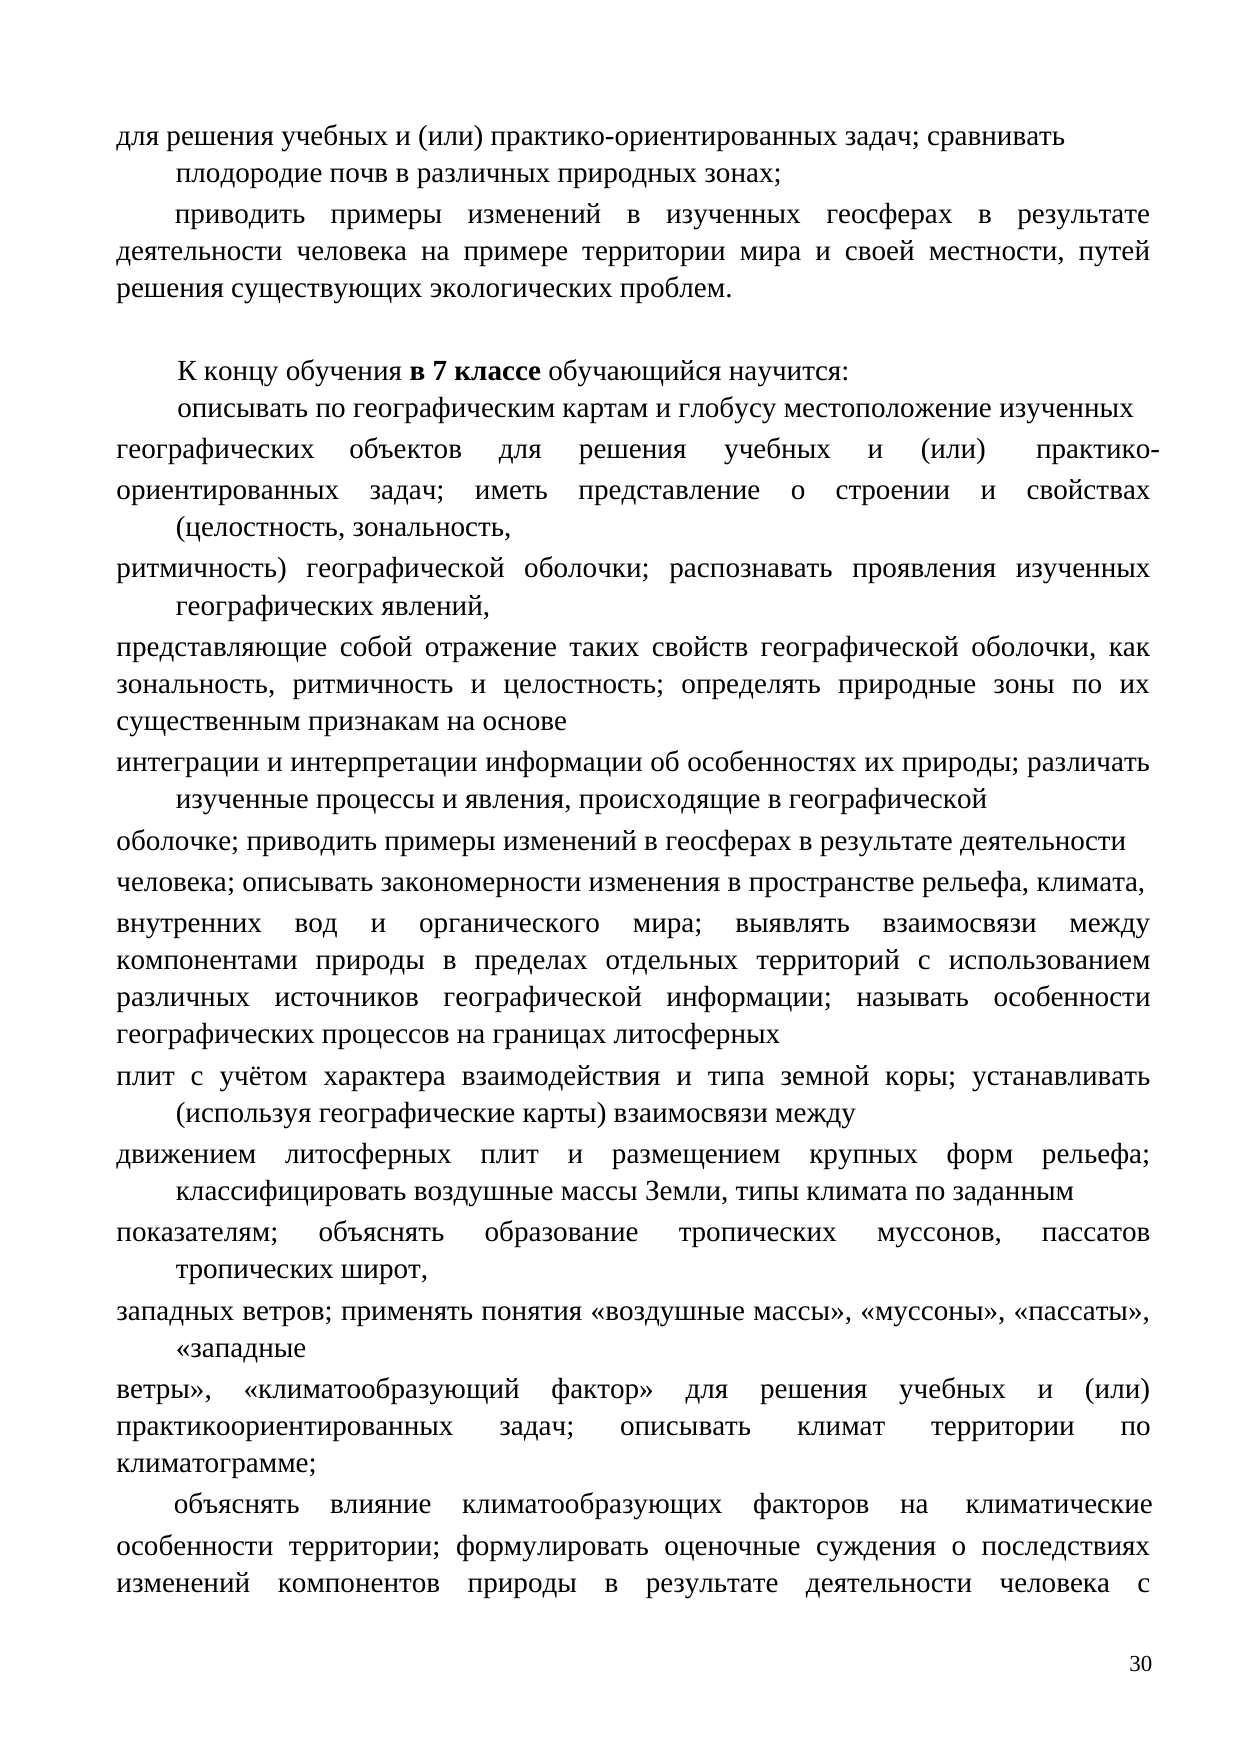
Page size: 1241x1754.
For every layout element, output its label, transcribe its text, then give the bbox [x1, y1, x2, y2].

text движением литосферных плит и размещением крупных форм рельефа; классифицировать воздушные массы Земли, типы климата по заданным [116, 1136, 1151, 1207]
text для решения учебных и (или) практико-ориентированных задач; сравнивать плодородие почв в различных природных зонах; [116, 118, 1066, 188]
text внутренних вод и органического мира; выявлять взаимосвязи между компонентами природы в пределах отдельных территорий с использованием различных источников географической информации; называть особенности географических процессов на границах литосферных [116, 905, 1151, 1050]
text объяснять влияние климатообразующих факторов на климатические [118, 1487, 1160, 1520]
text плит с учётом характера взаимодействия и типа земной коры; устанавливать (используя географические карты) взаимосвязи между [116, 1058, 1151, 1128]
text приводить примеры изменений в изученных геосферах в результате деятельности человека на примере территории мира и своей местности, путей решения существующих экологических проблем. [116, 196, 1151, 304]
text географических объектов для решения учебных и (или) практико- [116, 431, 1160, 465]
text ветры», «климатообразующий фактор» для решения учебных и (или) практикоориентированных задач; описывать климат территории по климатограмме; [116, 1371, 1151, 1479]
text К концу обучения в 7 классе обучающийся научится: [177, 353, 1151, 386]
text ритмичность) географической оболочки; распознавать проявления изученных географических явлений, [116, 551, 1151, 621]
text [116, 1528, 1151, 1598]
text представляющие собой отражение таких свойств географической оболочки, как зональность, ритмичность и целостность; определять природные зоны по их существенным признакам на основе [116, 629, 1151, 737]
text ориентированных задач; иметь представление о строении и свойствах (целостность, зональность, [116, 472, 1151, 543]
text оболочке; приводить примеры изменений в геосферах в результате деятельности [116, 823, 1151, 856]
text интеграции и интерпретации информации об особенностях их природы; различать изученные процессы и явления, происходящие в географической [116, 744, 1151, 815]
text описывать по географическим картам и глобусу местоположение изученных [177, 390, 1151, 423]
text человека; описывать закономерности изменения в пространстве рельефа, климата, [116, 864, 1151, 897]
text показателям; объяснять образование тропических муссонов, пассатов тропических широт, [116, 1214, 1151, 1285]
text западных ветров; применять понятия «воздушные массы», «муссоны», «пассаты», «западные [116, 1293, 1151, 1363]
